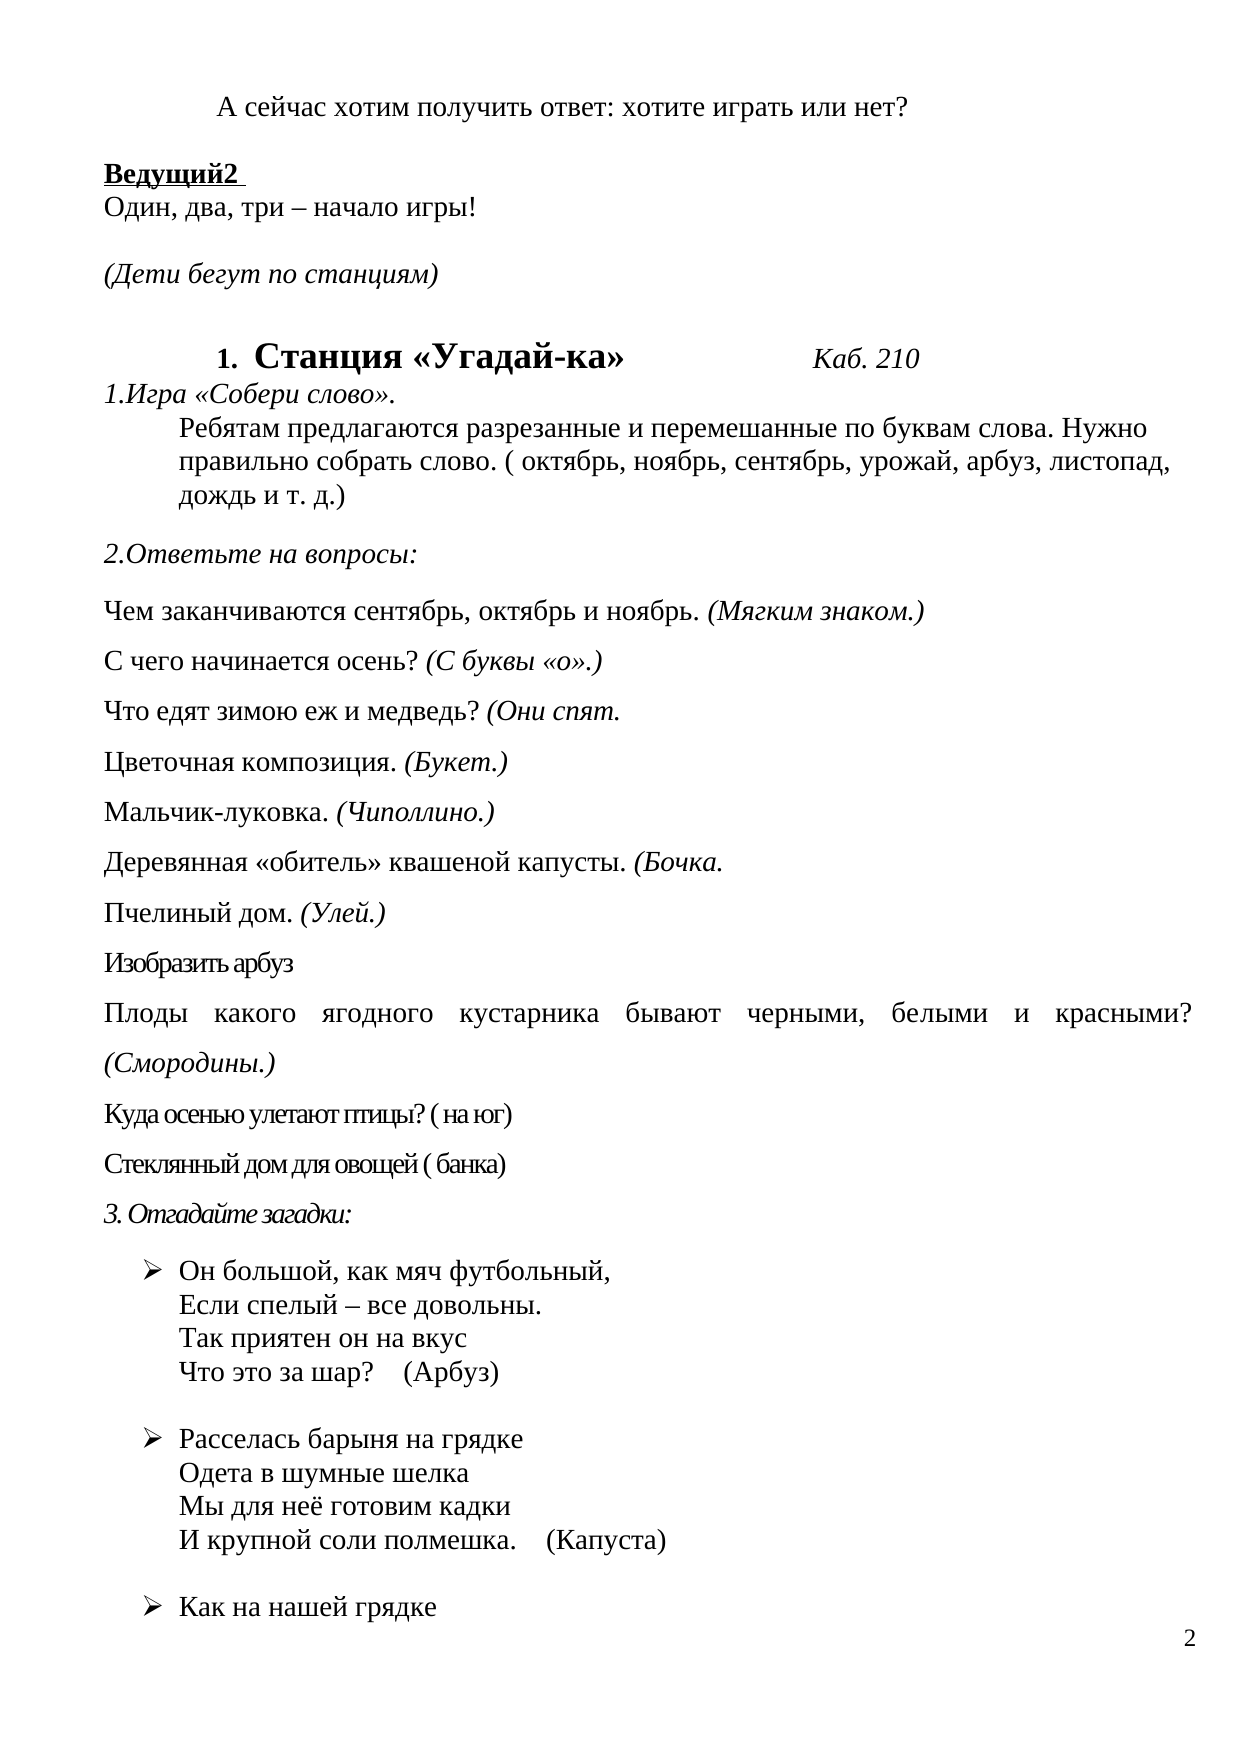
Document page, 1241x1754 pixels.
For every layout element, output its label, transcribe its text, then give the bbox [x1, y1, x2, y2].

list Расселась барыня на грядке [141, 1421, 1196, 1455]
text Стеклянный дом для овощей ( банка) [103, 1146, 1196, 1180]
text Чем заканчиваются сентябрь, октябрь и ноябрь. (Мягким знаком.) [103, 593, 1196, 626]
list Как на нашей грядке [141, 1589, 1196, 1622]
text И крупной соли полмешка. (Капуста) [178, 1522, 1196, 1555]
text А сейчас хотим получить ответ: хотите играть или нет? [216, 89, 1196, 122]
text Пчелиный дом. (Улей.) [103, 895, 1196, 928]
text С чего начинается осень? (С буквы «о».) [103, 643, 1196, 677]
text Мы для неё готовим кадки [178, 1488, 1196, 1522]
text Куда осенью улетают птицы? ( на юг) [103, 1096, 1196, 1129]
text 2.Ответьте на вопросы: [103, 544, 1196, 568]
text Цветочная композиция. (Букет.) [103, 744, 1196, 777]
text 3. Отгадайте загадки: [103, 1204, 1196, 1229]
list Ребятам предлагаются разрезанные и перемешанные по буквам слова. Нужно правильно собрать слово. ( октябрь, ноябрь, сентябрь, урожай, арбуз, листопад, дождь и т. д.) [178, 410, 1196, 510]
text Ведущий2 [103, 156, 1196, 189]
list Он большой, как мяч футбольный, [141, 1253, 1196, 1287]
text (Дети бегут по станциям) [103, 256, 1196, 290]
list Станция «Угадай-ка» Каб. 210 [216, 333, 1196, 376]
text Деревянная «обитель» квашеной капусты. (Бочка. [103, 844, 1196, 878]
text Плоды какого ягодного кустарника бывают черными, белыми и красными? (Смородины.) [103, 995, 1192, 1079]
text Один, два, три – начало игры! [103, 189, 1196, 223]
text Что это за шар? (Арбуз) [178, 1354, 1196, 1387]
text 1.Игра «Собери слово». [103, 376, 1196, 410]
text Одета в шумные шелка [178, 1455, 1196, 1488]
text Что едят зимою еж и медведь? (Они спят. [103, 693, 1196, 727]
text Если спелый – все довольны. [178, 1287, 1196, 1320]
text Мальчик-луковка. (Чиполлино.) [103, 794, 1196, 828]
text Так приятен он на вкус [178, 1320, 1196, 1354]
text Изобразить арбуз [103, 945, 1196, 978]
